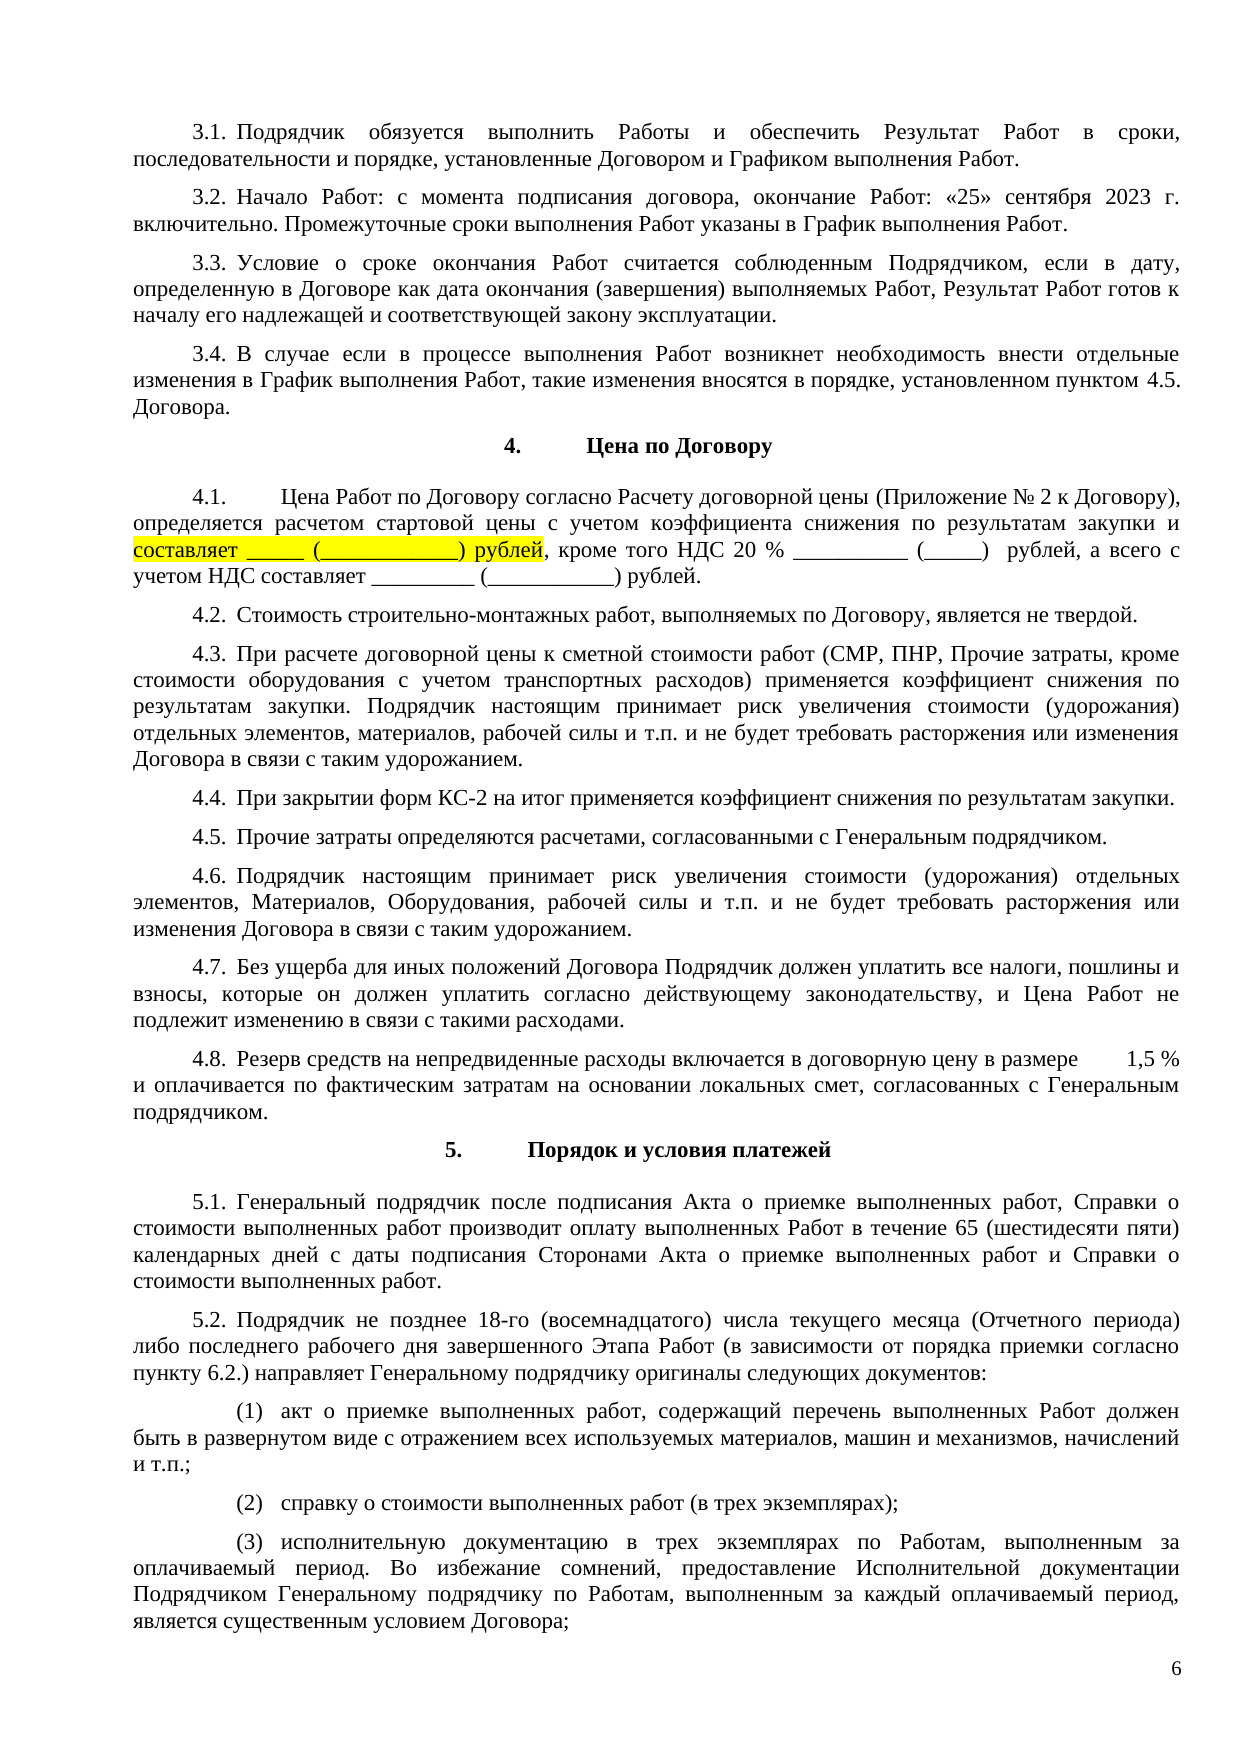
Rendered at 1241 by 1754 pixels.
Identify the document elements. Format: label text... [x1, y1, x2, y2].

text Стоимость строительно-монтажных работ, выполняемых по Договору, является не твердой. [133, 601, 1181, 627]
text Подрядчик настоящим принимает риск увеличения стоимости (удорожания) отдельных элементов, Материалов, Оборудования, рабочей силы и т.п. и не будет требовать расторжения или изменения Договора в связи с таким удорожанием. [133, 862, 1181, 941]
text Цена по Договору [133, 432, 1152, 458]
text Цена Работ по Договору согласно Расчету договорной цены (Приложение № 2 к Договору), определяется расчетом стартовой цены с учетом коэффициента снижения по результатам закупки и составляет _____ (____________) рублей, кроме того НДС 20 % __________ (_____) рублей, а всего с учетом НДС составляет _________ (___________) рублей. [133, 483, 1181, 588]
text акт о приемке выполненных работ, содержащий перечень выполненных Работ должен быть в развернутом виде с отражением всех используемых материалов, машин и механизмов, начислений и т.п.; [133, 1397, 1181, 1476]
text Без ущерба для иных положений Договора Подрядчик должен уплатить все налоги, пошлины и взносы, которые он должен уплатить согласно действующему законодательству, и Цена Работ не подлежит изменению в связи с такими расходами. [133, 953, 1181, 1032]
text Резерв средств на непредвиденные расходы включается в договорную цену в размере 1,5 % и оплачивается по фактическим затратам на основании локальных смет, согласованных с Генеральным подрядчиком. [133, 1045, 1181, 1124]
text В случае если в процессе выполнения Работ возникнет необходимость внести отдельные изменения в График выполнения Работ, такие изменения вносятся в порядке, установленном пунктом 35.5. Договора. [133, 340, 1181, 419]
text Подрядчик обязуется выполнить Работы и обеспечить Результат Работ в сроки, последовательности и порядке, установленные Договором и Графиком выполнения Работ. [133, 118, 1181, 171]
text Начало Работ: с момента подписания договора, окончание Работ: «25» сентября 2023 г. включительно. Промежуточные сроки выполнения Работ указаны в График выполнения Работ. [133, 183, 1181, 236]
text Прочие затраты определяются расчетами, согласованными с Генеральным подрядчиком. [133, 823, 1181, 849]
text При закрытии форм КС-2 на итог применяется коэффициент снижения по результатам закупки. [133, 784, 1181, 811]
text Порядок и условия платежей [133, 1137, 1152, 1163]
text При расчете договорной цены к сметной стоимости работ (СМР, ПНР, Прочие затраты, кроме стоимости оборудования с учетом транспортных расходов) применяется коэффициент снижения по результатам закупки. Подрядчик настоящим принимает риск увеличения стоимости (удорожания) отдельных элементов, материалов, рабочей силы и т.п. и не будет требовать расторжения или изменения Договора в связи с таким удорожанием. [133, 640, 1181, 772]
text исполнительную документацию в трех экземплярах по Работам, выполненным за оплачиваемый период. Во избежание сомнений, предоставление Исполнительной документации Подрядчиком Генеральному подрядчику по Работам, выполненным за каждый оплачиваемый период, является существенным условием Договора; [133, 1528, 1181, 1633]
text справку о стоимости выполненных работ (в трех экземплярах); [133, 1489, 1181, 1515]
text Генеральный подрядчик после подписания Акта о приемке выполненных работ, Справки о стоимости выполненных работ производит оплату выполненных Работ в течение 65 (шестидесяти пяти) календарных дней с даты подписания Сторонами Акта о приемке выполненных работ и Справки о стоимости выполненных работ. [133, 1188, 1181, 1293]
text Условие о сроке окончания Работ считается соблюденным Подрядчиком, если в дату, определенную в Договоре как дата окончания (завершения) выполняемых Работ, Результат Работ готов к началу его надлежащей и соответствующей закону эксплуатации. [133, 249, 1181, 328]
text Подрядчик не позднее 18-го (восемнадцатого) числа текущего месяца (Отчетного периода) либо последнего рабочего дня завершенного Этапа Работ (в зависимости от порядка приемки согласно пункту 21.2.) направляет Генеральному подрядчику оригиналы следующих документов: [133, 1306, 1181, 1385]
